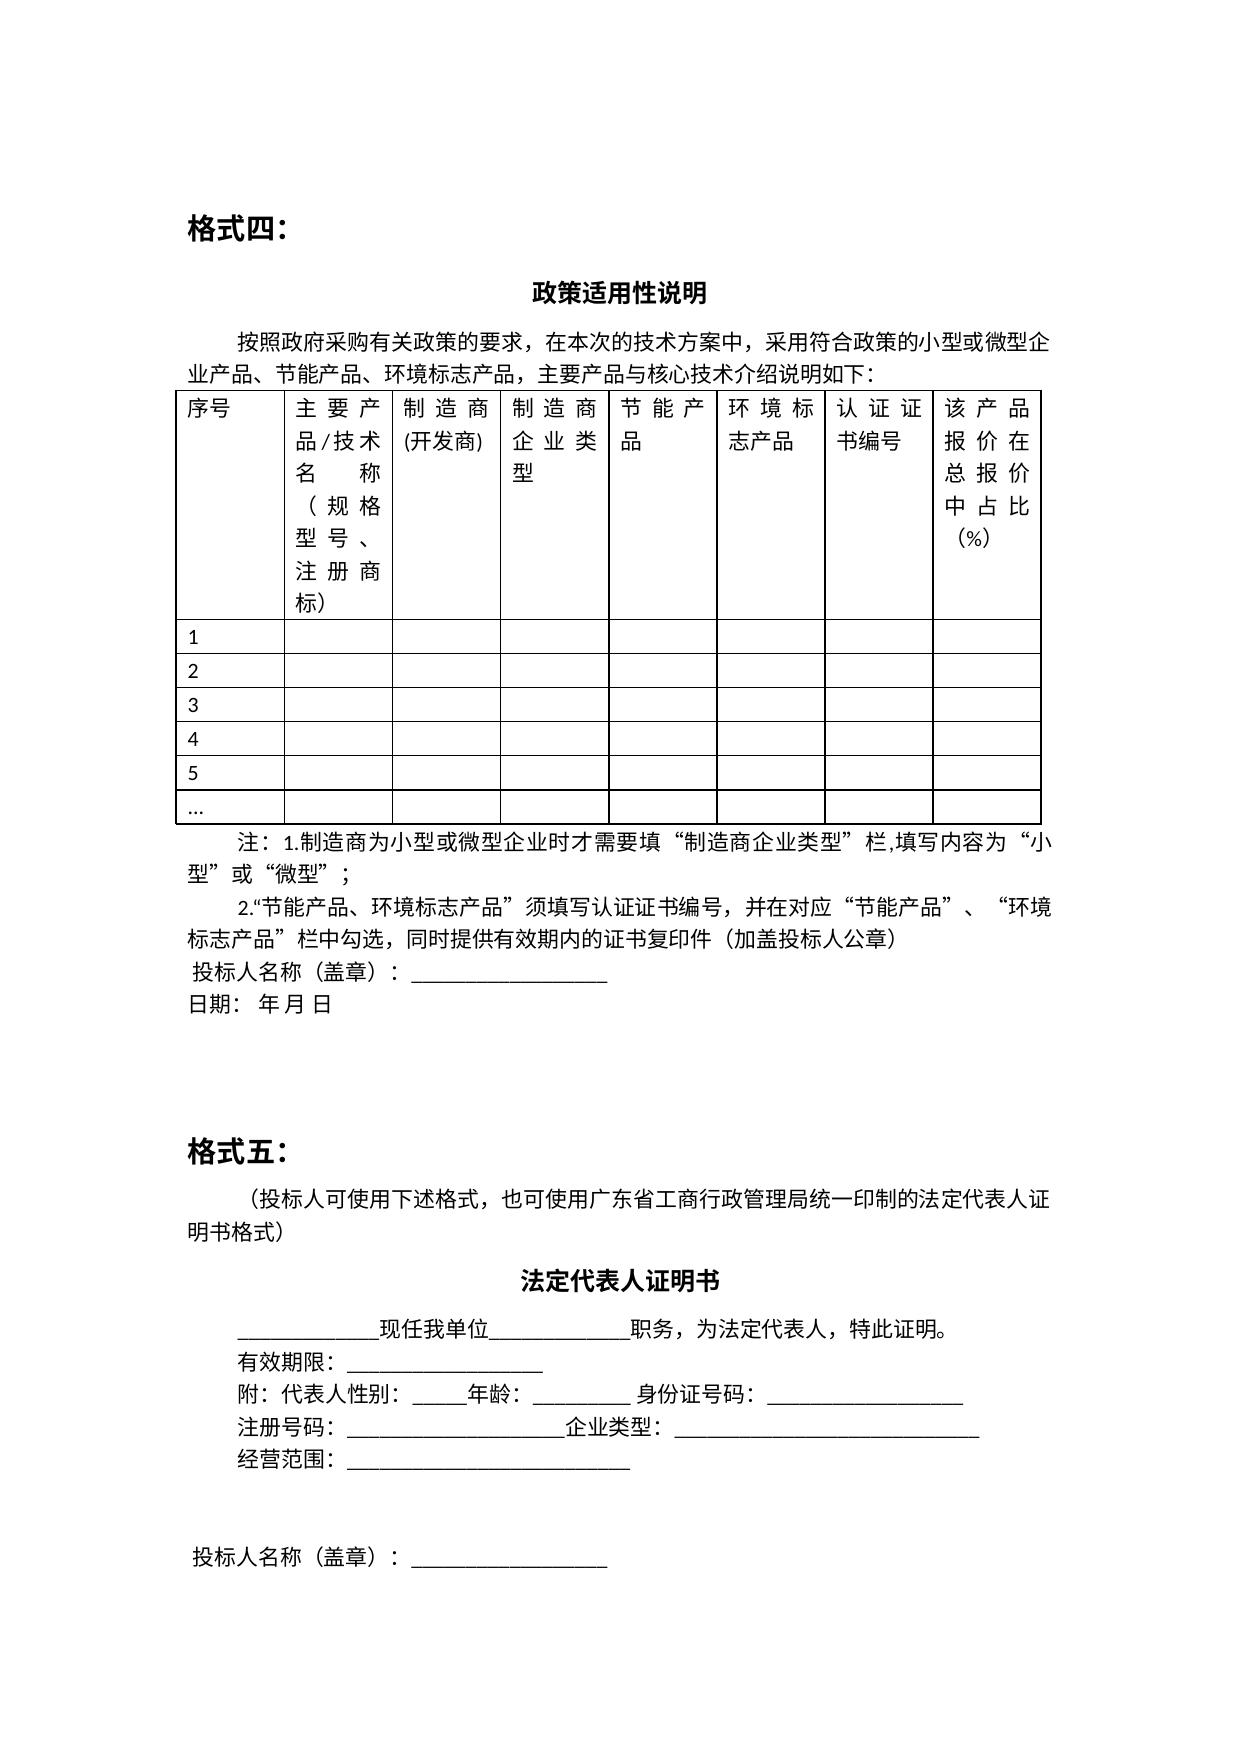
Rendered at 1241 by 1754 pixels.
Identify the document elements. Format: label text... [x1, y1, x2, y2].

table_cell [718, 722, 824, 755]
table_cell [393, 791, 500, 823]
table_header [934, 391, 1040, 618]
text 日期： 年 月 日 [187, 987, 1053, 1019]
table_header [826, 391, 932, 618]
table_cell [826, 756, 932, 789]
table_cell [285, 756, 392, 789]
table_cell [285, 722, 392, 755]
text （投标人可使用下述格式，也可使用广东省工商行政管理局统一印制的法定代表人证明书格式） [187, 1182, 1053, 1247]
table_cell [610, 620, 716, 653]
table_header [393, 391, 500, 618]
text 投标人名称（盖章）：__________________ [187, 954, 1053, 987]
text 格式五： [187, 1117, 1053, 1182]
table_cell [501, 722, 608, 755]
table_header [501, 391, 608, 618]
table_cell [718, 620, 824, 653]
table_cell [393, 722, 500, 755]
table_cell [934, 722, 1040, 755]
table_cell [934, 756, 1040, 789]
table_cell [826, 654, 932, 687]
text 附：代表人性别：_____年龄：_________ 身份证号码：__________________ [187, 1377, 1053, 1409]
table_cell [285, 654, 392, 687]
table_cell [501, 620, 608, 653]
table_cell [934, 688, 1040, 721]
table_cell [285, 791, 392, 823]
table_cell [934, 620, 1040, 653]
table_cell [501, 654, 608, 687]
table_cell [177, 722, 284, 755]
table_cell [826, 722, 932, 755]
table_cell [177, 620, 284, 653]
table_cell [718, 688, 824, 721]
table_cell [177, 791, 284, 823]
text 注册号码：____________________企业类型：____________________________ [187, 1409, 1053, 1442]
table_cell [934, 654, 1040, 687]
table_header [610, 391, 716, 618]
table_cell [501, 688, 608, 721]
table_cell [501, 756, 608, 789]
text 格式四： [187, 194, 1053, 259]
text 2.“节能产品、环境标志产品”须填写认证证书编号，并在对应“节能产品”、“环境标志产品”栏中勾选，同时提供有效期内的证书复印件（加盖投标人公章） [187, 889, 1053, 954]
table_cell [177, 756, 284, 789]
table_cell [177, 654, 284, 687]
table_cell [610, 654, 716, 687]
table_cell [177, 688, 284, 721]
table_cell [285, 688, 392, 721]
text 经营范围：__________________________ [187, 1442, 1053, 1474]
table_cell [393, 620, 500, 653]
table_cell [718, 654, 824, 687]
text 法定代表人证明书 [187, 1247, 1053, 1312]
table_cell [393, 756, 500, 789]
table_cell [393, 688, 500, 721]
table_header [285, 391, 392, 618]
text 政策适用性说明 [187, 259, 1053, 324]
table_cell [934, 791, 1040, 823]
text 按照政府采购有关政策的要求，在本次的技术方案中，采用符合政策的小型或微型企业产品、节能产品、环境标志产品，主要产品与核心技术介绍说明如下： [187, 324, 1053, 389]
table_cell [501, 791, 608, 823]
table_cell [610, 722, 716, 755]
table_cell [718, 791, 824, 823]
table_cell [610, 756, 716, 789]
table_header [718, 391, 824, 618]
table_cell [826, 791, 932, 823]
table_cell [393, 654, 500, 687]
text 投标人名称（盖章）：__________________ [187, 1539, 1053, 1572]
text 注：1.制造商为小型或微型企业时才需要填“制造商企业类型”栏,填写内容为“小型”或“微型”； [187, 824, 1053, 889]
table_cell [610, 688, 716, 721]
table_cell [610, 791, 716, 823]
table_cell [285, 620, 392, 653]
text _____________现任我单位_____________职务，为法定代表人，特此证明。 [187, 1312, 1053, 1344]
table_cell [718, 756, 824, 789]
text 有效期限：__________________ [187, 1344, 1053, 1377]
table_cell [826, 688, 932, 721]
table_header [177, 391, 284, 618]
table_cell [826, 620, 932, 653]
